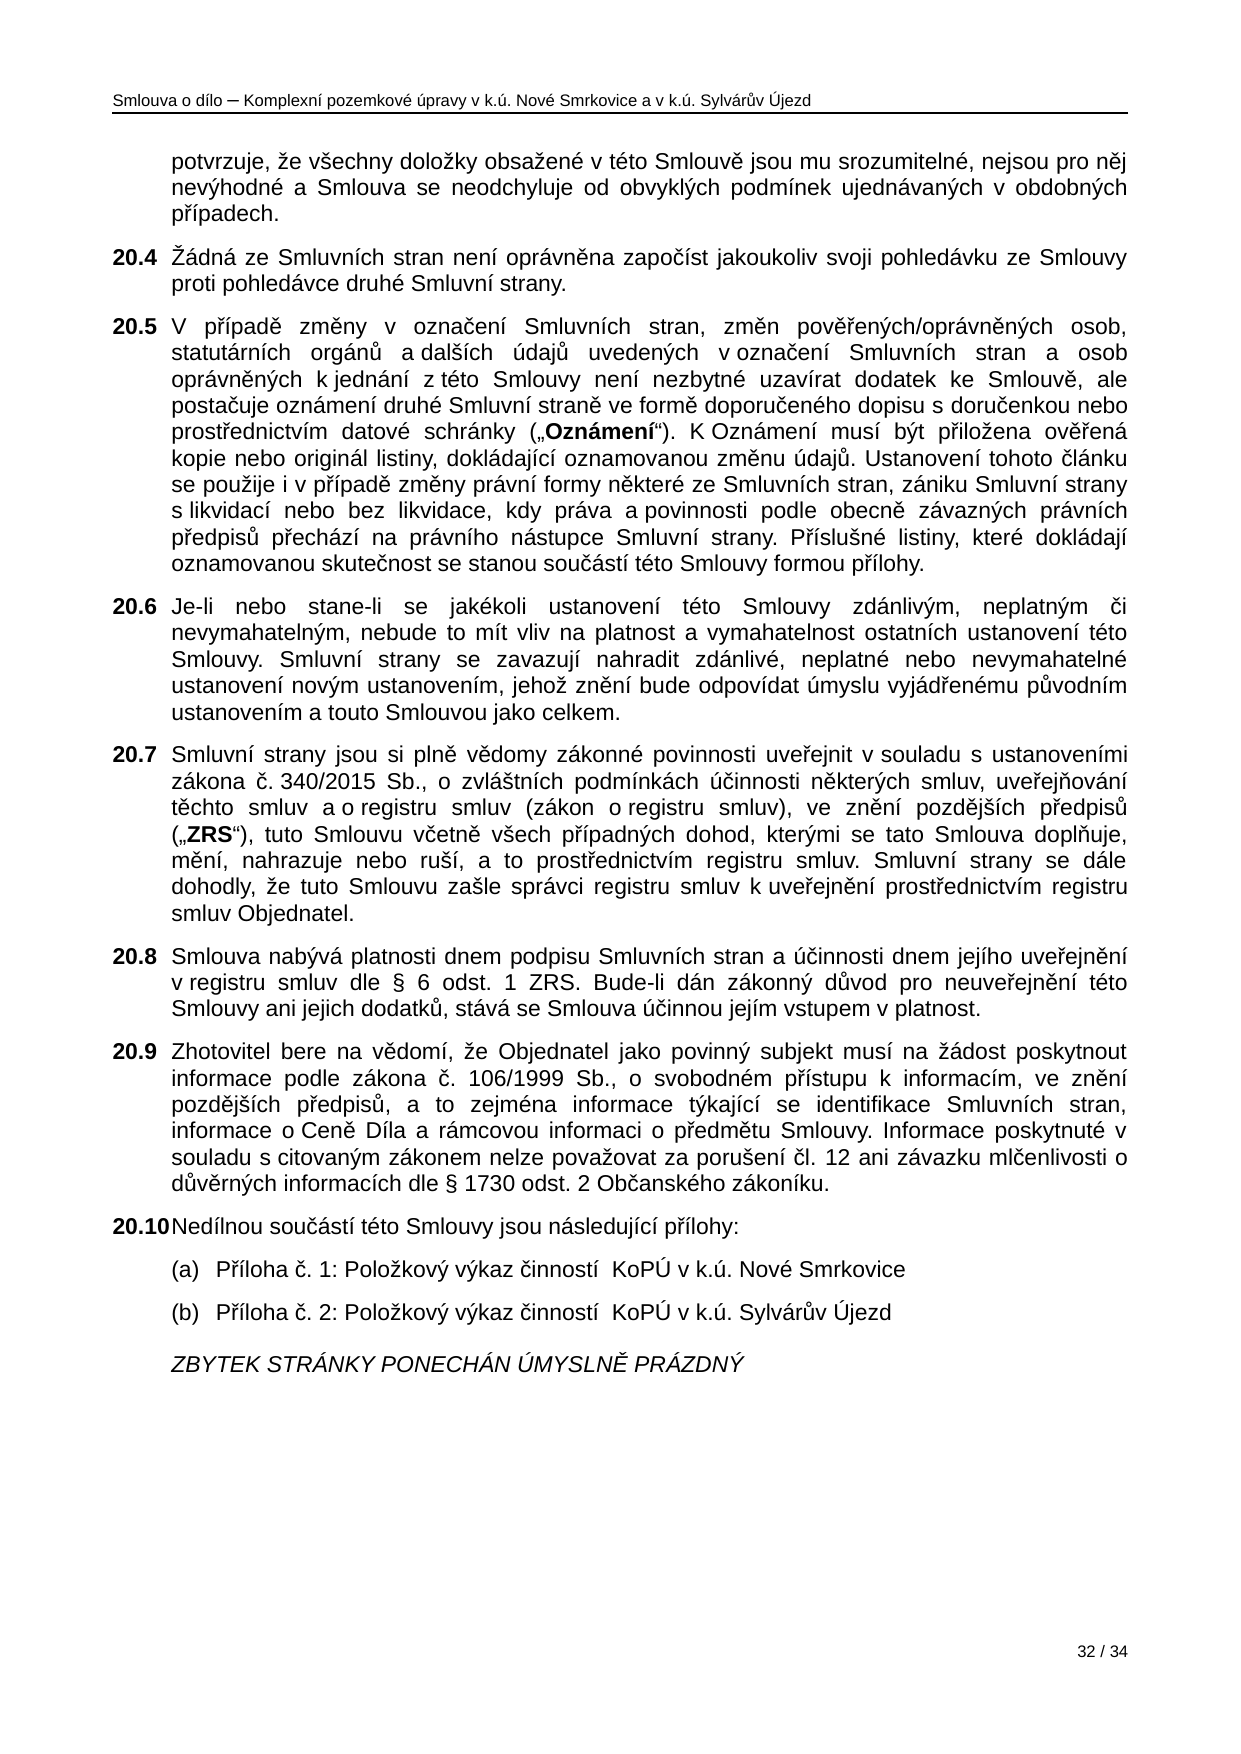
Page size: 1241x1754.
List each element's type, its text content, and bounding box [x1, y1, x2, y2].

list Příloha č. 2: Položkový výkaz činností KoPÚ v k.ú. Sylvárův Újezd [171, 1299, 1128, 1326]
text V případě změny v označení Smluvních stran, změn pověřených/oprávněných osob, statutárních orgánů a dalších údajů uvedených v označení Smluvních stran a osob oprávněných k jednání z této Smlouvy není nezbytné uzavírat dodatek ke Smlouvě, ale postačuje oznámení druhé Smluvní straně ve formě doporučeného dopisu s doručenkou nebo prostřednictvím datové schránky („Oznámení“). K Oznámení musí být přiložena ověřená kopie nebo originál listiny, dokládající oznamovanou změnu údajů. Ustanovení tohoto článku se použije i v případě změny právní formy některé ze Smluvních stran, zániku Smluvní strany s likvidací nebo bez likvidace, kdy práva a povinnosti podle obecně závazných právních předpisů přechází na právního nástupce Smluvní strany. Příslušné listiny, které dokládají oznamovanou skutečnost se stanou součástí této Smlouvy formou přílohy. [112, 313, 1128, 576]
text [112, 148, 1128, 227]
text Zhotovitel bere na vědomí, že Objednatel jako povinný subjekt musí na žádost poskytnout informace podle zákona č. 106/1999 Sb., o svobodném přístupu k informacím, ve znění pozdějších předpisů, a to zejména informace týkající se identifikace Smluvních stran, informace o Ceně Díla a rámcovou informaci o předmětu Smlouvy. Informace poskytnuté v souladu s citovaným zákonem nelze považovat za porušení čl. 12 ani závazku mlčenlivosti o důvěrných informacích dle § 1730 odst. 2 Občanského zákoníku. [112, 1038, 1128, 1196]
text Nedílnou součástí této Smlouvy jsou následující přílohy: [112, 1213, 1128, 1239]
text Je-li nebo stane-li se jakékoli ustanovení této Smlouvy zdánlivým, neplatným či nevymahatelným, nebude to mít vliv na platnost a vymahatelnost ostatních ustanovení této Smlouvy. Smluvní strany se zavazují nahradit zdánlivé, neplatné nebo nevymahatelné ustanovení novým ustanovením, jehož znění bude odpovídat úmyslu vyjádřenému původním ustanovením a touto Smlouvou jako celkem. [112, 593, 1128, 725]
list Příloha č. 1: Položkový výkaz činností KoPÚ v k.ú. Nové Smrkovice [171, 1256, 1128, 1282]
list ZBYTEK STRÁNKY PONECHÁN ÚMYSLNĚ PRÁZDNÝ [171, 1351, 1128, 1377]
text Smlouva nabývá platnosti dnem podpisu Smluvních stran a účinnosti dnem jejího uveřejnění v registru smluv dle § 6 odst. 1 ZRS. Bude-li dán zákonný důvod pro neuveřejnění této Smlouvy ani jejich dodatků, stává se Smlouva účinnou jejím vstupem v platnost. [112, 943, 1128, 1022]
text Smluvní strany jsou si plně vědomy zákonné povinnosti uveřejnit v souladu s ustanoveními zákona č. 340/2015 Sb., o zvláštních podmínkách účinnosti některých smluv, uveřejňování těchto smluv a o registru smluv (zákon o registru smluv), ve znění pozdějších předpisů („ZRS“), tuto Smlouvu včetně všech případných dohod, kterými se tato Smlouva doplňuje, mění, nahrazuje nebo ruší, a to prostřednictvím registru smluv. Smluvní strany se dále dohodly, že tuto Smlouvu zašle správci registru smluv k uveřejnění prostřednictvím registru smluv Objednatel. [112, 741, 1128, 926]
text Žádná ze Smluvních stran není oprávněna započíst jakoukoliv svoji pohledávku ze Smlouvy proti pohledávce druhé Smluvní strany. [112, 243, 1128, 296]
